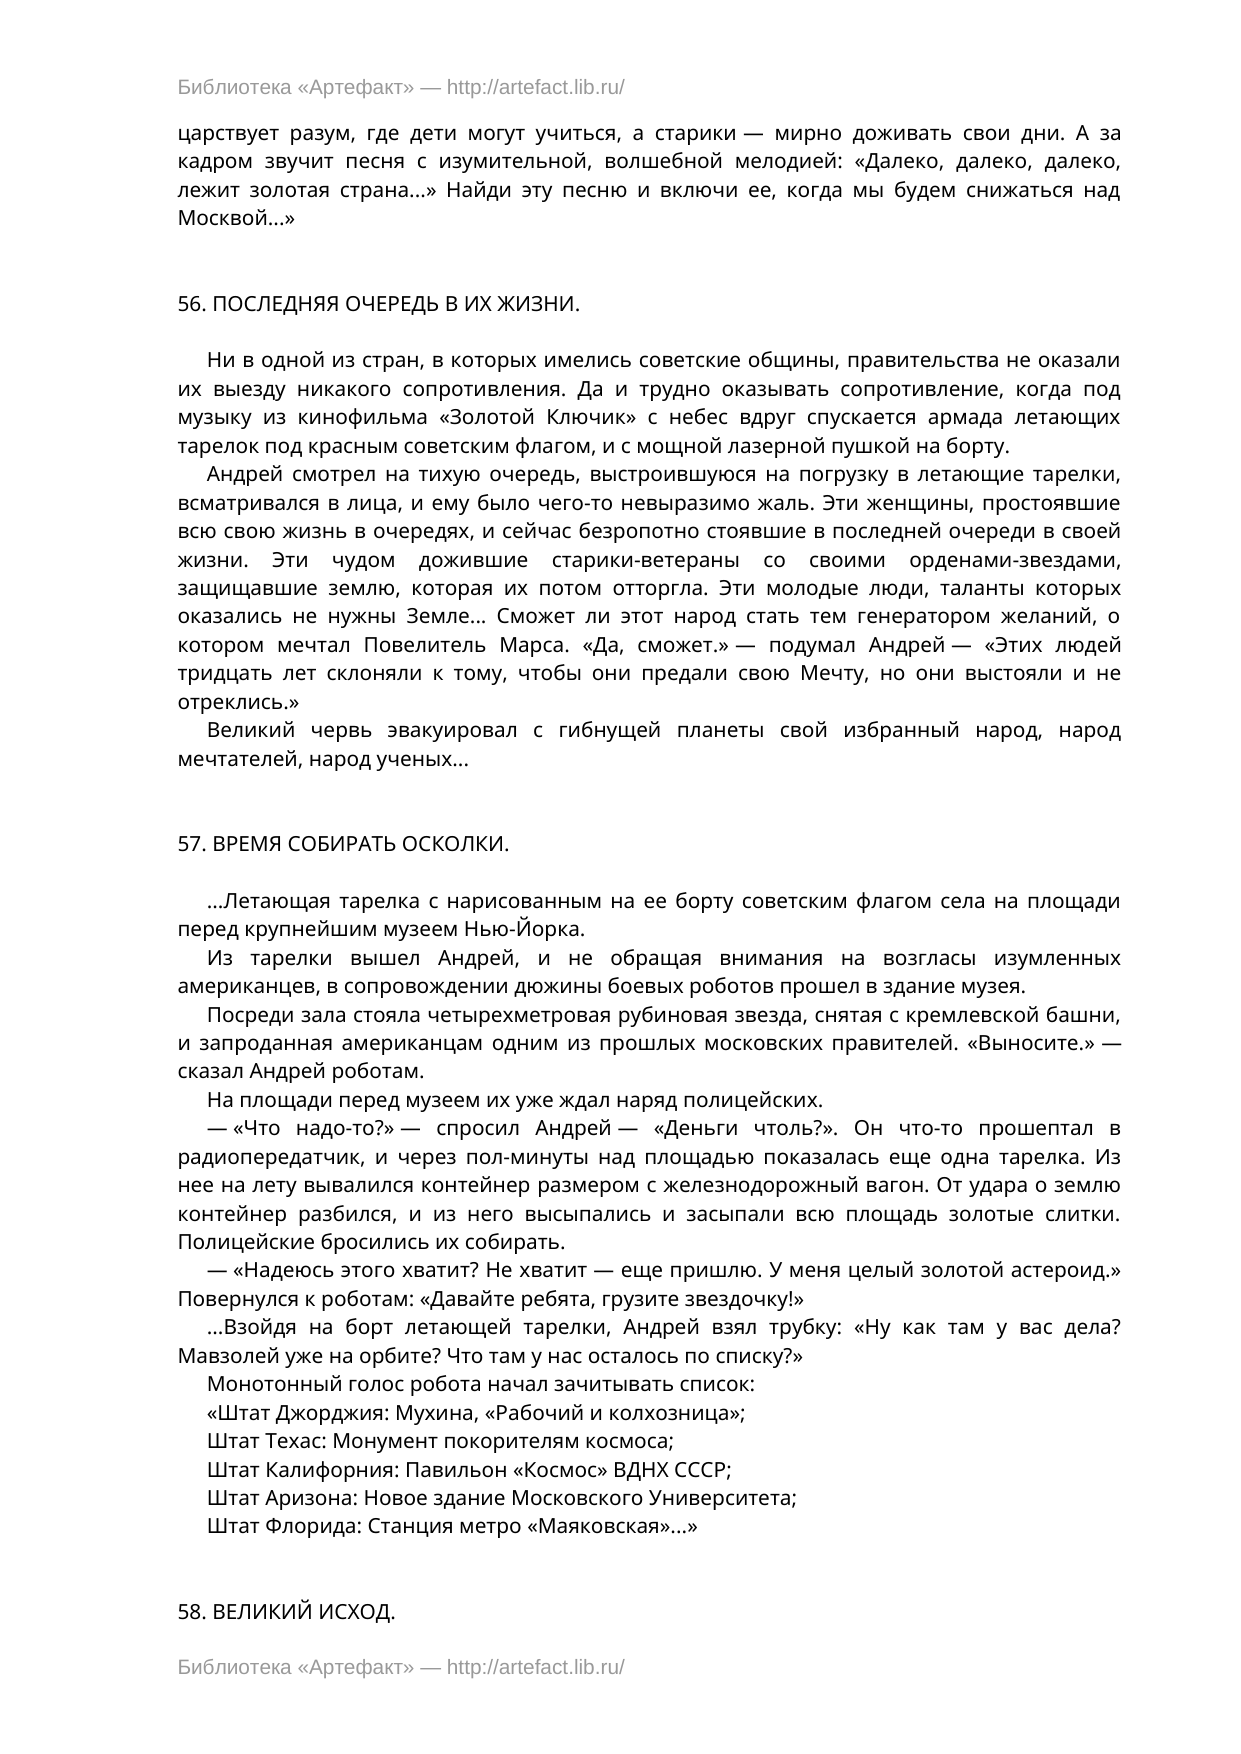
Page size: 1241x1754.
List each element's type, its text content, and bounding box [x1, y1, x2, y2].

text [177, 118, 1122, 232]
text Великий червь эвакуировал с гибнущей планеты свой избранный народ, народ мечтателей, народ ученых... [177, 715, 1122, 772]
text ...Взойдя на борт летающей тарелки, Андрей взял трубку: «Ну как там у вас дела? Мавзолей уже на орбите? Что там у нас осталось по списку?» [177, 1312, 1122, 1369]
text Из тарелки вышел Андрей, и не обращая внимания на возгласы изумленных американцев, в сопровождении дюжины боевых роботов прошел в здание музея. [177, 943, 1122, 1000]
text ...Летающая тарелка с нарисованным на ее борту советским флагом села на площади перед крупнейшим музеем Нью-Йорка. [177, 886, 1122, 943]
text Штат Калифорния: Павильон «Космос» ВДНХ СССР; [177, 1455, 1122, 1483]
text «Штат Джорджия: Мухина, «Рабочий и колхозница»; [177, 1398, 1122, 1426]
text Штат Флорида: Станция метро «Маяковская»...» [177, 1512, 1122, 1540]
text 58. ВЕЛИКИЙ ИСХОД. [177, 1597, 1122, 1625]
text Ни в одной из стран, в которых имелись советские общины, правительства не оказали их выезду никакого сопротивления. Да и трудно оказывать сопротивление, когда под музыку из кинофильма «Золотой Ключик» с небес вдруг спускается армада летающих тарелок под красным советским флагом, и с мощной лазерной пушкой на борту. [177, 346, 1122, 459]
text Монотонный голос робота начал зачитывать список: [177, 1369, 1122, 1398]
text — «Что надо-то?» — спросил Андрей — «Деньги чтоль?». Он что-то прошептал в радиопередатчик, и через пол-минуты над площадью показалась еще одна тарелка. Из нее на лету вывалился контейнер размером с железнодорожный вагон. От удара о землю контейнер разбился, и из него высыпались и засыпали всю площадь золотые слитки. Полицейские бросились их собирать. [177, 1113, 1122, 1256]
text 56. ПОСЛЕДНЯЯ ОЧЕРЕДЬ В ИХ ЖИЗНИ. [177, 289, 1122, 317]
text Посреди зала стояла четырехметровая рубиновая звезда, снятая с кремлевской башни, и запроданная американцам одним из прошлых московских правителей. «Выносите.» — сказал Андрей роботам. [177, 1000, 1122, 1085]
text На площади перед музеем их уже ждал наряд полицейских. [177, 1085, 1122, 1113]
text Штат Аризона: Новое здание Московского Университета; [177, 1483, 1122, 1512]
text — «Надеюсь этого хватит? Не хватит — еще пришлю. У меня целый золотой астероид.» Повернулся к роботам: «Давайте ребята, грузите звездочку!» [177, 1256, 1122, 1312]
text Андрей смотрел на тихую очередь, выстроившуюся на погрузку в летающие тарелки, всматривался в лица, и ему было чего-то невыразимо жаль. Эти женщины, простоявшие всю свою жизнь в очередях, и сейчас безропотно стоявшие в последней очереди в своей жизни. Эти чудом дожившие старики-ветераны со своими орденами-звездами, защищавшие землю, которая их потом отторгла. Эти молодые люди, таланты которых оказались не нужны Земле... Сможет ли этот народ стать тем генератором желаний, о котором мечтал Повелитель Марса. «Да, сможет.» — подумал Андрей — «Этих людей тридцать лет склоняли к тому, чтобы они предали свою Мечту, но они выстояли и не отреклись.» [177, 459, 1122, 715]
text Штат Техас: Монумент покорителям космоса; [177, 1426, 1122, 1455]
text 57. ВРЕМЯ СОБИРАТЬ ОСКОЛКИ. [177, 829, 1122, 857]
